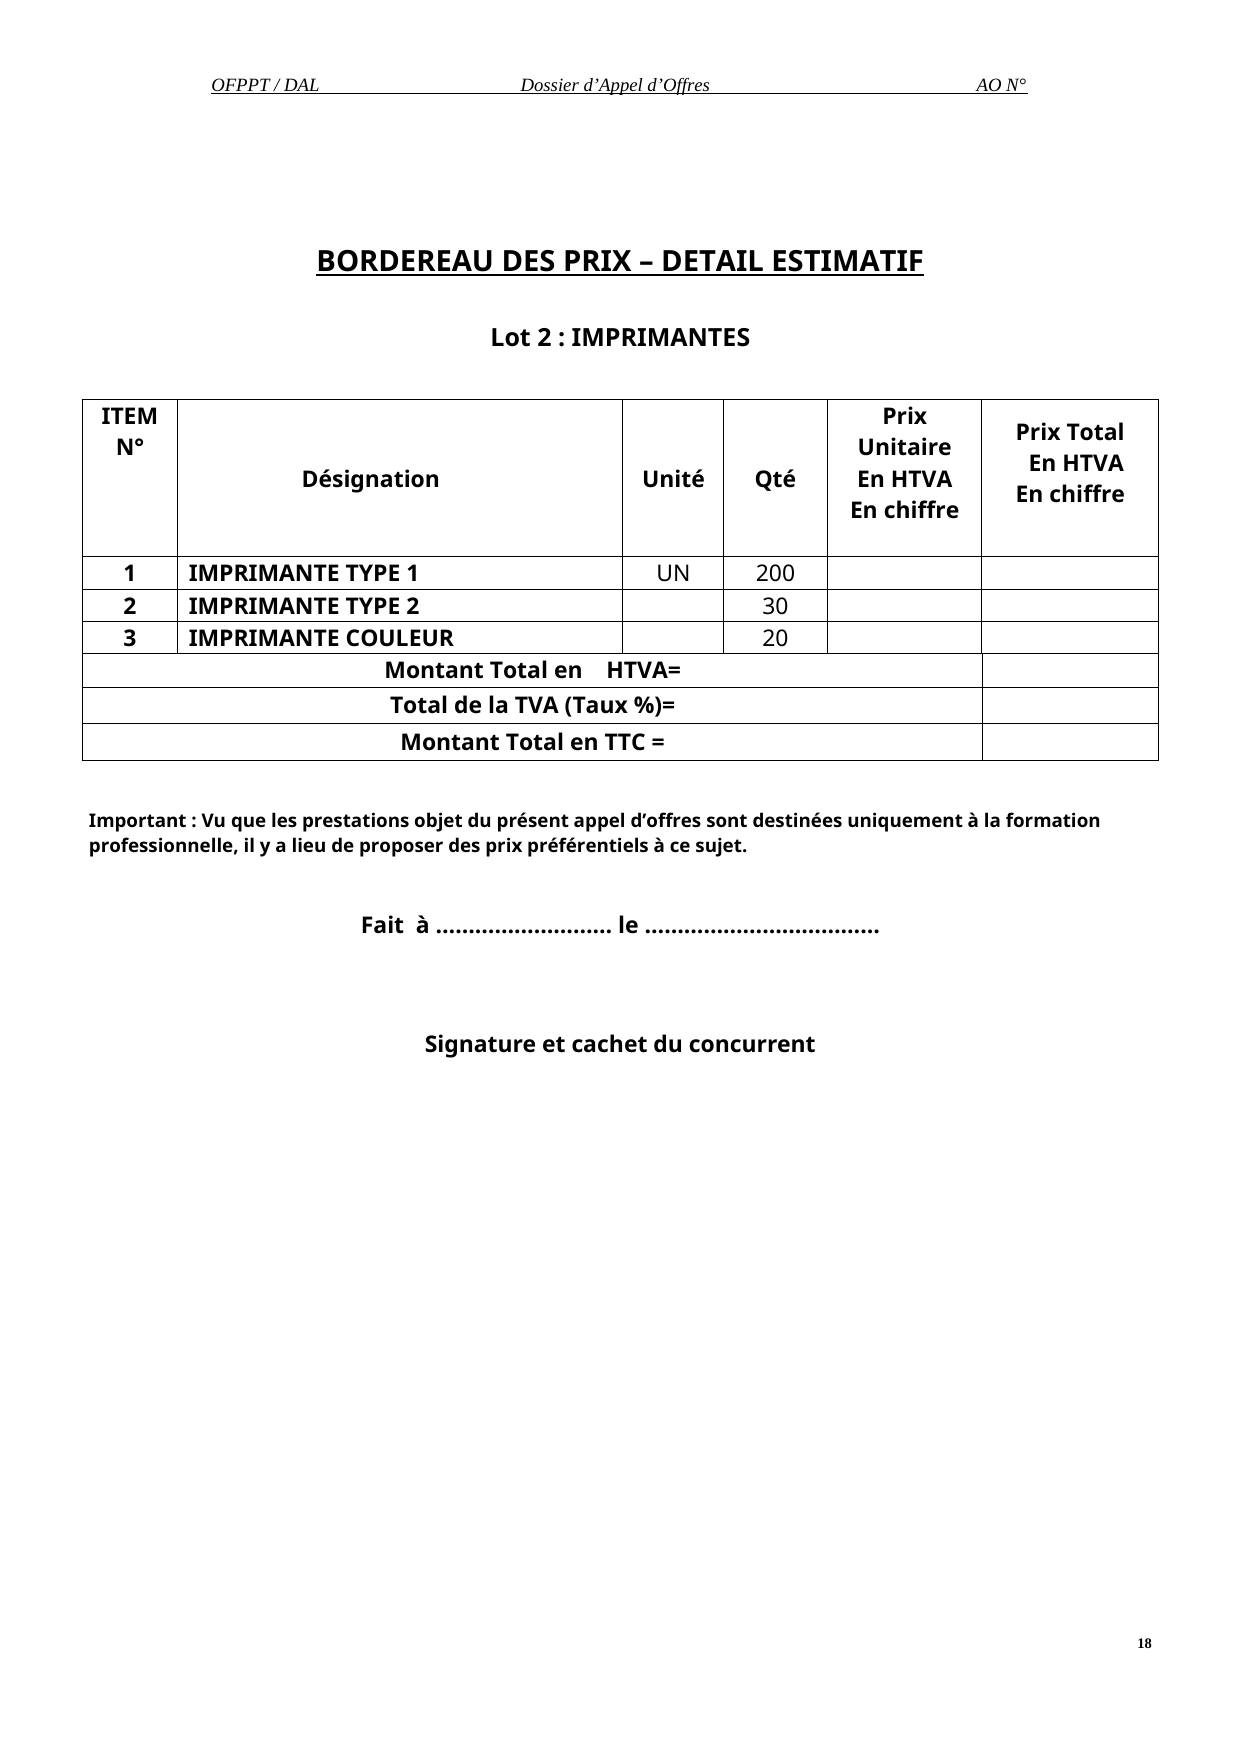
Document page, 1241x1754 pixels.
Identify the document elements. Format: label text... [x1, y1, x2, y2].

table_cell [982, 590, 1158, 621]
table_header Qté [724, 400, 827, 556]
table_cell 3 [83, 622, 177, 653]
table_header Prix Unitaire En HTVA En chiffre [828, 400, 981, 556]
table_cell 200 [724, 557, 827, 588]
table_cell UN [623, 557, 723, 588]
table_cell 1 [83, 557, 177, 588]
table_cell [828, 557, 981, 588]
table_cell [983, 654, 1158, 687]
text Signature et cachet du concurrent [89, 1028, 1152, 1059]
text Important : Vu que les prestations objet du présent appel d’offres sont destinées uniquement à la formation professionnelle, il y a lieu de proposer des prix préférentiels à ce sujet. [89, 807, 1152, 858]
table_cell 30 [724, 590, 827, 621]
table_cell 20 [724, 622, 827, 653]
table_header Désignation [178, 400, 622, 556]
table_cell IMPRIMANTE TYPE 2 [178, 590, 622, 621]
table_header ITEM N° [83, 400, 177, 556]
table_cell Montant Total en HTVA= [83, 654, 982, 687]
table_cell [828, 590, 981, 621]
table_cell [982, 557, 1158, 588]
table_cell [623, 590, 723, 621]
table_cell [983, 688, 1158, 722]
text Lot 2 : IMPRIMANTES [89, 319, 1152, 353]
table_header Prix Total En HTVA En chiffre [982, 400, 1158, 556]
table_cell [982, 622, 1158, 653]
table_cell Montant Total en TTC = [83, 724, 982, 760]
table_cell [623, 622, 723, 653]
table_header Unité [623, 400, 723, 556]
table_cell IMPRIMANTE TYPE 1 [178, 557, 622, 588]
table_cell [983, 724, 1158, 760]
table_cell 2 [83, 590, 177, 621]
table_cell [828, 622, 981, 653]
text BORDEREAU DES PRIX – DETAIL ESTIMATIF [89, 240, 1152, 280]
text Fait à ……………………… le ……………………………… [89, 909, 1152, 940]
table_cell IMPRIMANTE COULEUR [178, 622, 622, 653]
table_cell Total de la TVA (Taux %)= [83, 688, 982, 722]
